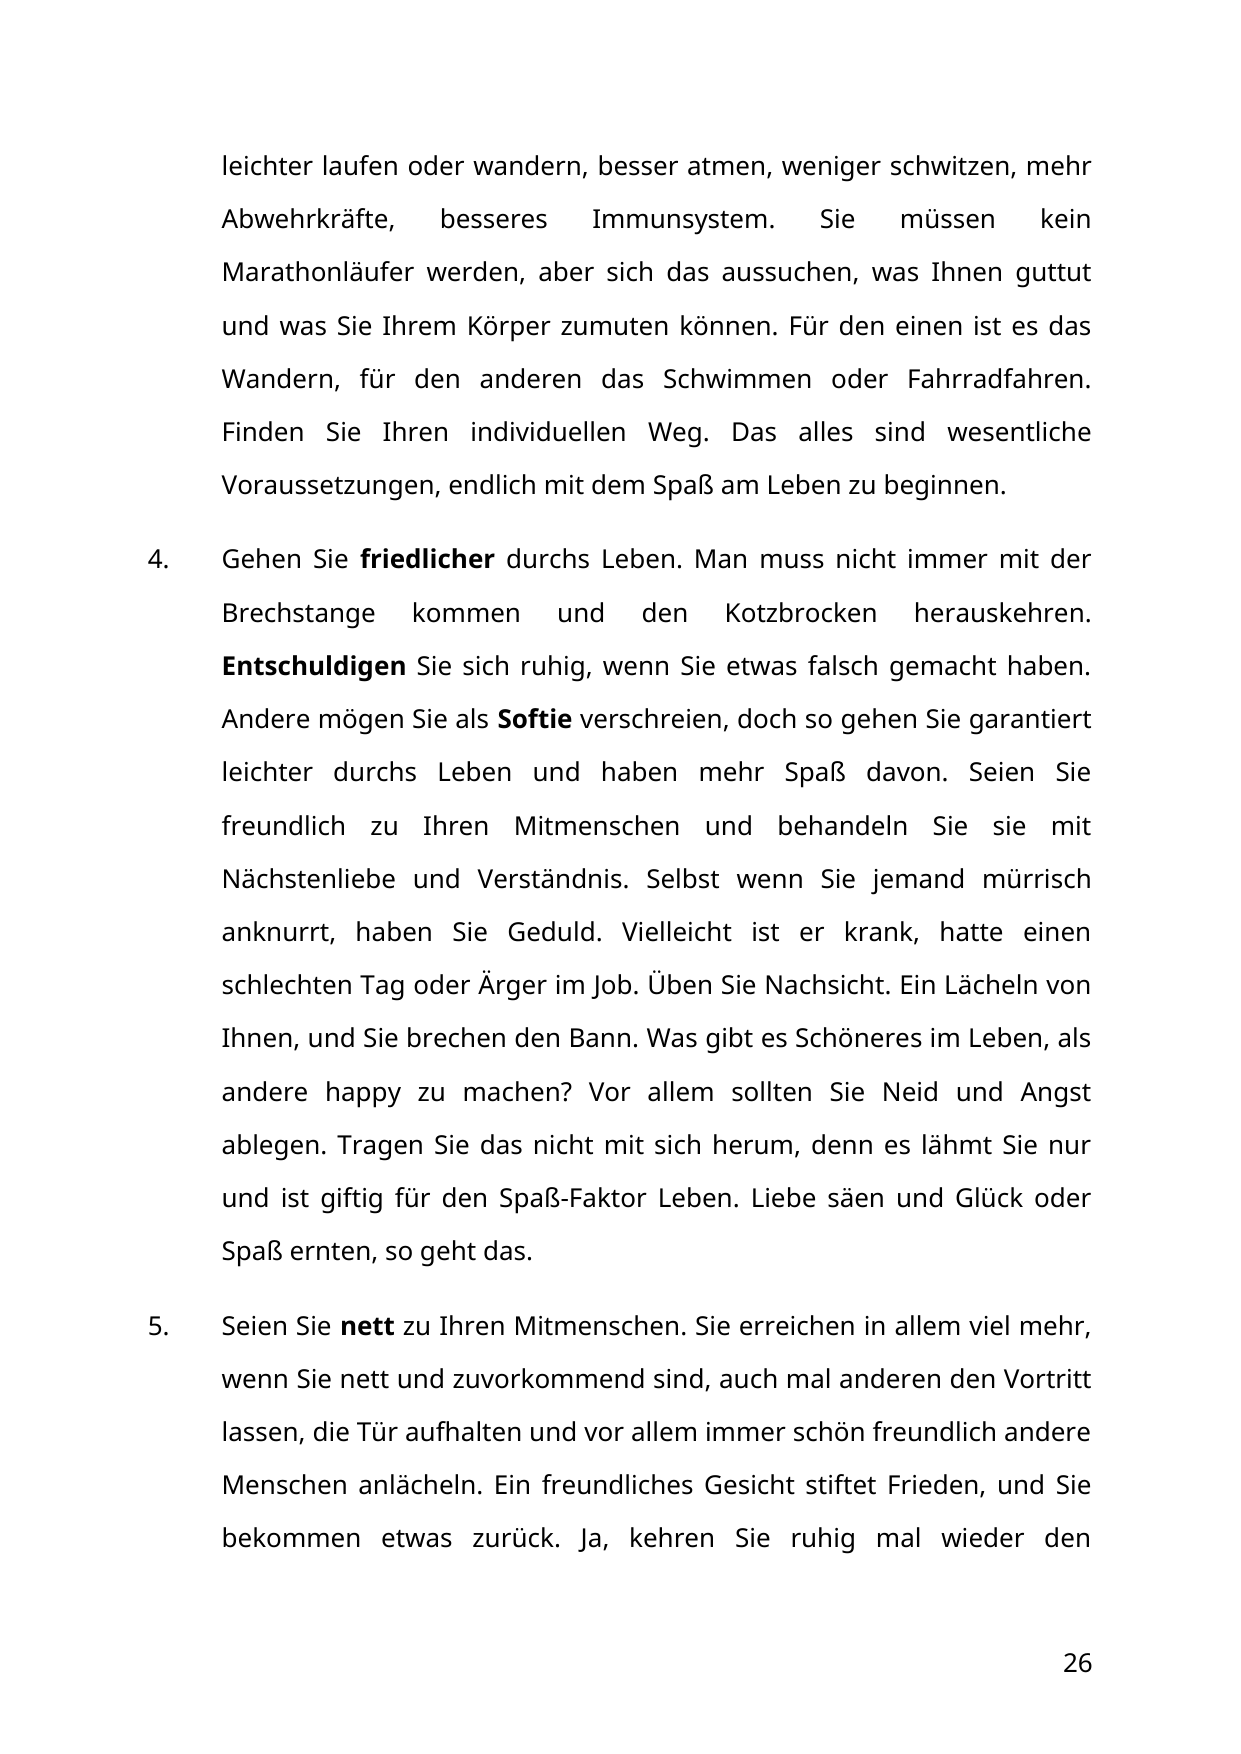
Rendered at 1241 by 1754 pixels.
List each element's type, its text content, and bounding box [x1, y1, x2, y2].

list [148, 1307, 1093, 1556]
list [148, 148, 1093, 502]
list Gehen Sie friedlicher durchs Leben. Man muss nicht immer mit der Brechstange kommen und den Kotzbrocken herauskehren. Entschuldigen Sie sich ruhig, wenn Sie etwas falsch gemacht haben. Andere mögen Sie als Softie verschreien, doch so gehen Sie garantiert leichter durchs Leben und haben mehr Spaß davon. Seien Sie freundlich zu Ihren Mitmenschen und behandeln Sie sie mit Nächstenliebe und Verständnis. Selbst wenn Sie jemand mürrisch anknurrt, haben Sie Geduld. Vielleicht ist er krank, hatte einen schlechten Tag oder Ärger im Job. Üben Sie Nachsicht. Ein Lächeln von Ihnen, und Sie brechen den Bann. Was gibt es Schöneres im Leben, als andere happy zu machen? Vor allem sollten Sie Neid und Angst ablegen. Tragen Sie das nicht mit sich herum, denn es lähmt Sie nur und ist giftig für den Spaß-Faktor Leben. Liebe säen und Glück oder Spaß ernten, so geht das. [148, 541, 1093, 1268]
